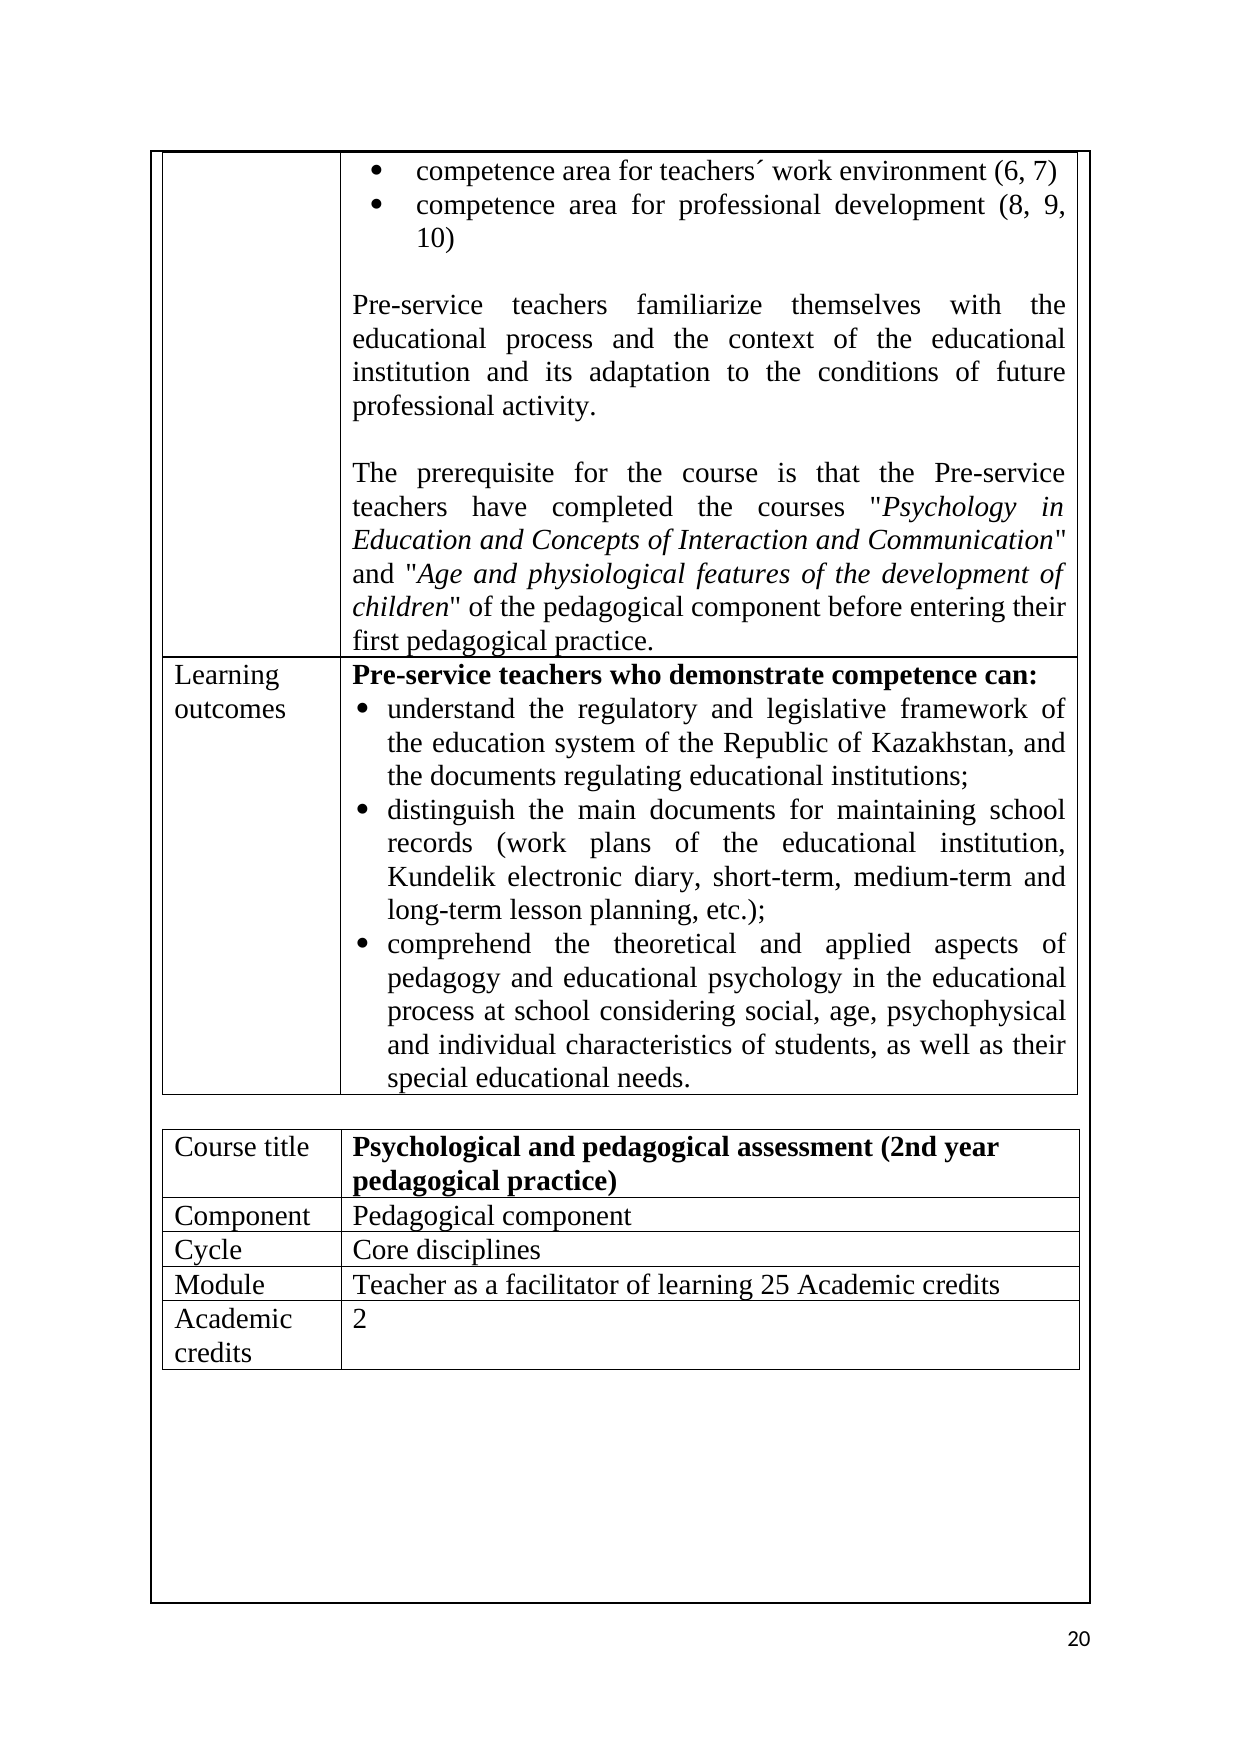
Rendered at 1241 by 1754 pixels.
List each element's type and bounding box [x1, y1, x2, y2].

table_cell [152, 152, 1089, 1602]
